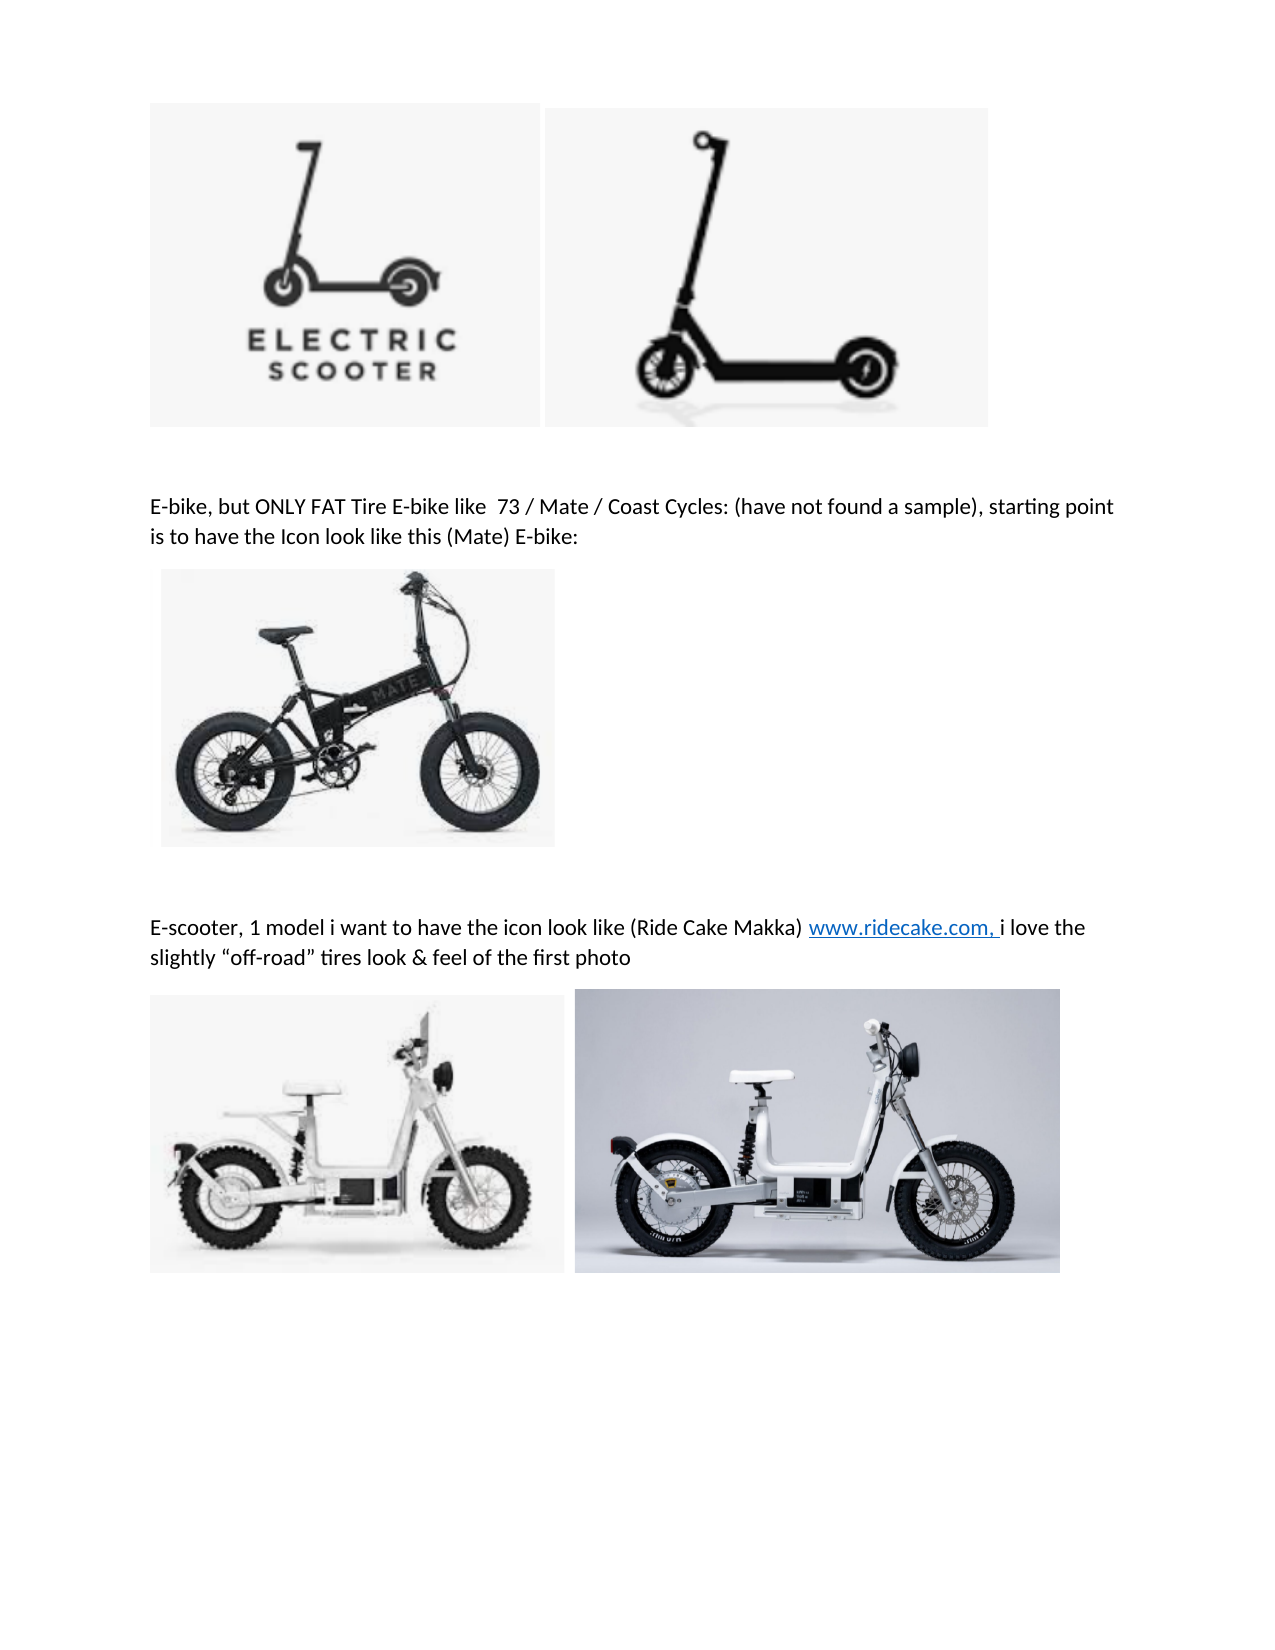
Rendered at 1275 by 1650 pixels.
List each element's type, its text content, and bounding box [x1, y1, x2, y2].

text E-bike, but ONLY FAT Tire E-bike like 73 / Mate / Coast Cycles: (have not found a sample), starting point is to have the Icon look like this (Mate) E-bike: [150, 492, 1125, 550]
picture [545, 108, 989, 427]
picture [150, 569, 561, 847]
picture [150, 995, 565, 1273]
picture [574, 989, 1060, 1273]
text E-scooter, 1 model i want to have the icon look like (Ride Cake Makka) www.ridecake.com, i love the slightly “off-road” tires look & feel of the first photo [150, 913, 1125, 971]
picture [150, 103, 540, 427]
